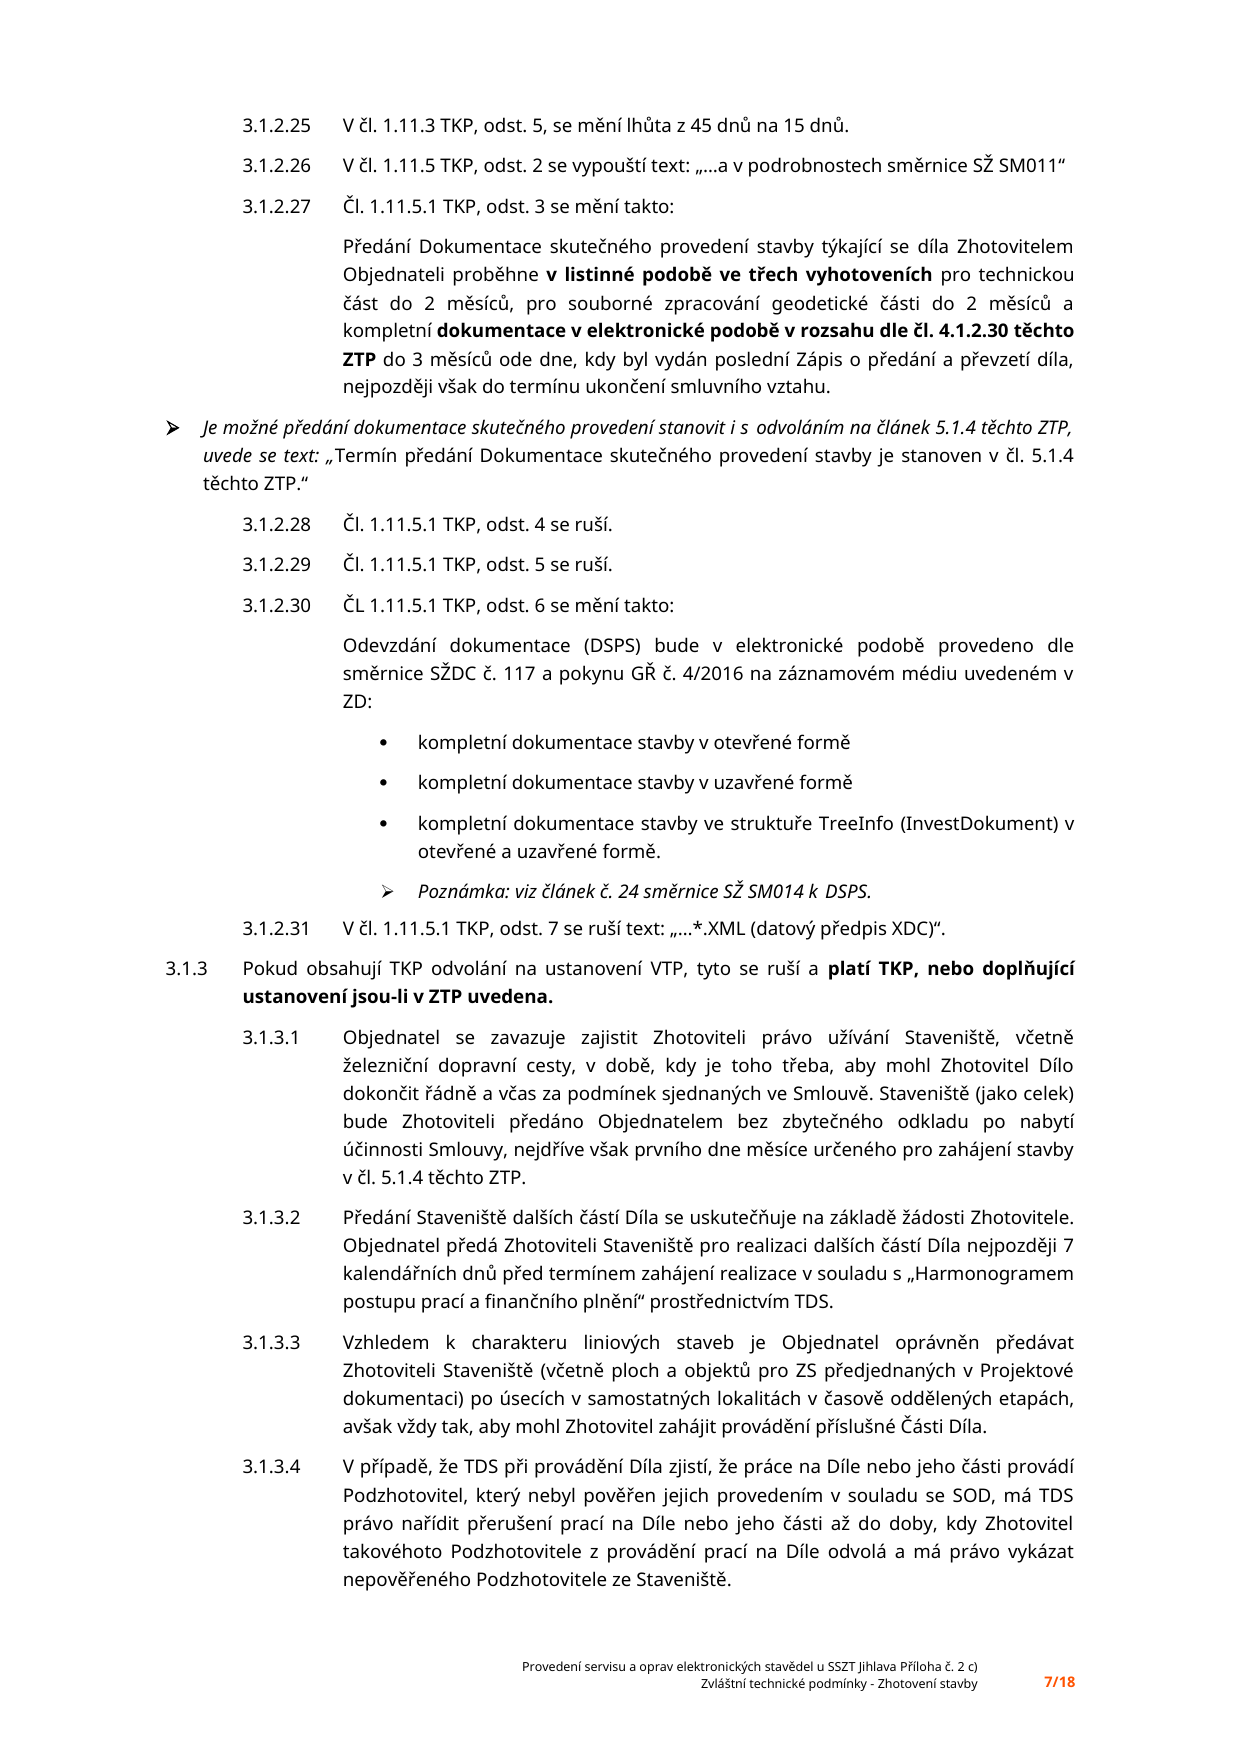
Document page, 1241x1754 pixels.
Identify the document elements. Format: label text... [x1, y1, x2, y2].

text V čl. 1.11.5.1 TKP, odst. 7 se ruší text: „…*.XML (datový předpis XDC)“. [242, 915, 1075, 941]
text Čl. 1.11.5.1 TKP, odst. 5 se ruší. [242, 551, 1075, 577]
text V čl. 1.11.3 TKP, odst. 5, se mění lhůta z 45 dnů na 15 dnů. [242, 112, 1075, 138]
text V čl. 1.11.5 TKP, odst. 2 se vypouští text: „…a v podrobnostech směrnice SŽ SM011“ [242, 153, 1075, 178]
text Je možné předání dokumentace skutečného provedení stanovit i s odvoláním na článek 5.1.4 těchto ZTP, uvede se text: „Termín předání Dokumentace skutečného provedení stavby je stanoven v čl. 5.1.4 těchto ZTP.“ [165, 414, 1075, 496]
list kompletní dokumentace stavby v otevřené formě [380, 729, 1075, 754]
text Vzhledem k charakteru liniových staveb je Objednatel oprávněn předávat Zhotoviteli Staveniště (včetně ploch a objektů pro ZS předjednaných v Projektové dokumentaci) po úsecích v samostatných lokalitách v časově oddělených etapách, avšak vždy tak, aby mohl Zhotovitel zahájit provádění příslušné Části Díla. [242, 1329, 1075, 1439]
list Odevzdání dokumentace (DSPS) bude v elektronické podobě provedeno dle směrnice SŽDC č. 117 a pokynu GŘ č. 4/2016 na záznamovém médiu uvedeném v ZD: [343, 632, 1075, 714]
text Objednatel se zavazuje zajistit Zhotoviteli právo užívání Staveniště, včetně železniční dopravní cesty, v době, kdy je toho třeba, aby mohl Zhotovitel Dílo dokončit řádně a včas za podmínek sjednaných ve Smlouvě. Staveniště (jako celek) bude Zhotoviteli předáno Objednatelem bez zbytečného odkladu po nabytí účinnosti Smlouvy, nejdříve však prvního dne měsíce určeného pro zahájení stavby v čl. 5.1.4 těchto ZTP. [242, 1024, 1075, 1190]
list Poznámka: viz článek č. 24 směrnice SŽ SM014 k DSPS. [380, 879, 1075, 904]
text Předání Staveniště dalších částí Díla se uskutečňuje na základě žádosti Zhotovitele. Objednatel předá Zhotoviteli Staveniště pro realizaci dalších částí Díla nejpozději 7 kalendářních dnů před termínem zahájení realizace v souladu s „Harmonogramem postupu prací a finančního plnění“ prostřednictvím TDS. [242, 1205, 1075, 1314]
list Předání Dokumentace skutečného provedení stavby týkající se díla Zhotovitelem Objednateli proběhne v listinné podobě ve třech vyhotoveních pro technickou část do 2 měsíců, pro souborné zpracování geodetické části do 2 měsíců a kompletní dokumentace v elektronické podobě v rozsahu dle čl. 4.1.2.30 těchto ZTP do 3 měsíců ode dne, kdy byl vydán poslední Zápis o předání a převzetí díla, nejpozději však do termínu ukončení smluvního vztahu. [343, 234, 1075, 399]
text V případě, že TDS při provádění Díla zjistí, že práce na Díle nebo jeho části provádí Podzhotovitel, který nebyl pověřen jejich provedením v souladu se SOD, má TDS právo nařídit přerušení prací na Díle nebo jeho části až do doby, kdy Zhotovitel takovéhoto Podzhotovitele z provádění prací na Díle odvolá a má právo vykázat nepověřeného Podzhotovitele ze Staveniště. [242, 1454, 1075, 1591]
text ČL 1.11.5.1 TKP, odst. 6 se mění takto: [242, 592, 1075, 617]
text Čl. 1.11.5.1 TKP, odst. 3 se mění takto: [242, 193, 1075, 219]
list kompletní dokumentace stavby v uzavřené formě [380, 769, 1075, 795]
text Pokud obsahují TKP odvolání na ustanovení VTP, tyto se ruší a platí TKP, nebo doplňující ustanovení jsou-li v ZTP uvedena. [165, 956, 1075, 1009]
list kompletní dokumentace stavby ve struktuře TreeInfo (InvestDokument) v otevřené a uzavřené formě. [380, 810, 1075, 864]
text Čl. 1.11.5.1 TKP, odst. 4 se ruší. [242, 511, 1075, 536]
